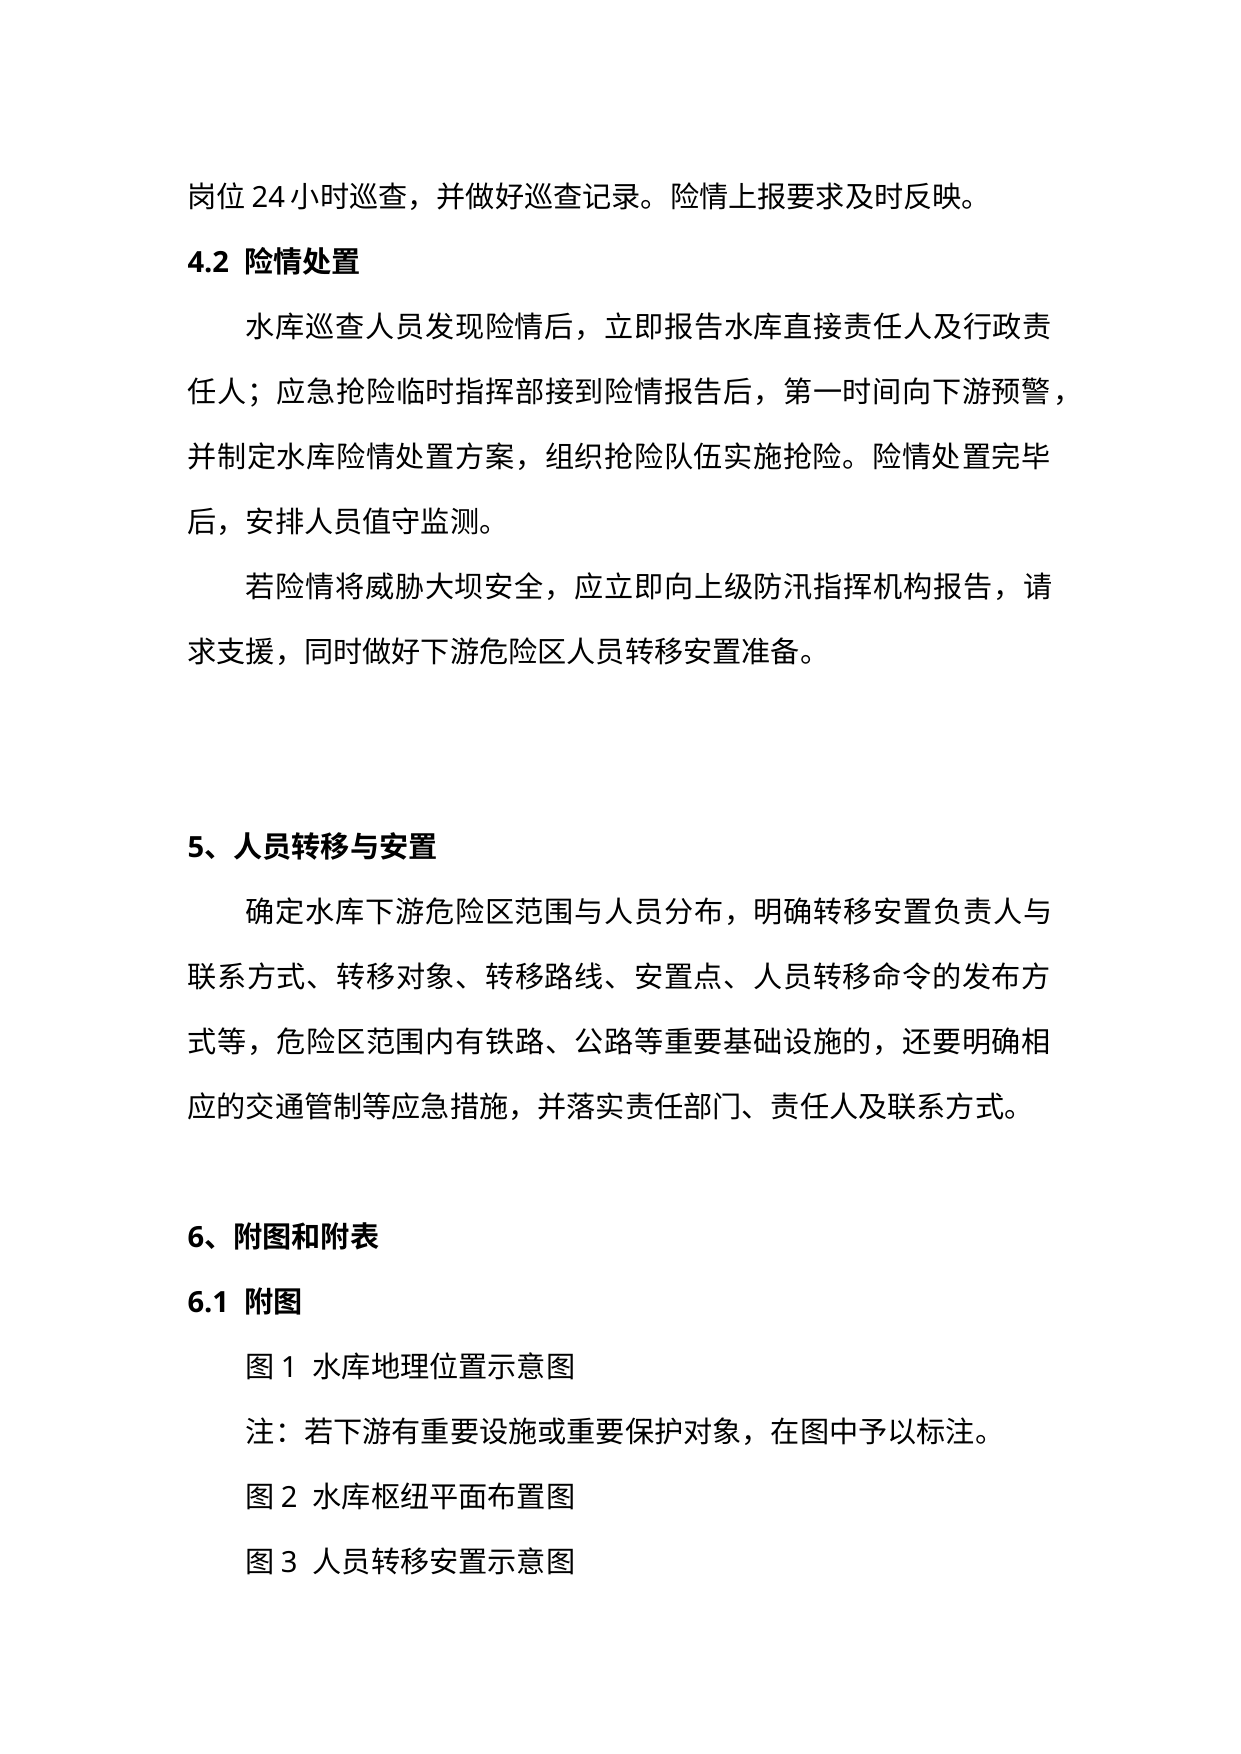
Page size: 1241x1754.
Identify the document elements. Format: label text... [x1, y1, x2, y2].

text 确定水库下游危险区范围与人员分布，明确转移安置负责人与联系方式、转移对象、转移路线、安置点、人员转移命令的发布方式等，危险区范围内有铁路、公路等重要基础设施的，还要明确相应的交通管制等应急措施，并落实责任部门、责任人及联系方式。 [187, 877, 1053, 1137]
text 水库巡查人员发现险情后，立即报告水库直接责任人及行政责任人；应急抢险临时指挥部接到险情报告后，第一时间向下游预警，并制定水库险情处置方案，组织抢险队伍实施抢险。险情处置完毕后，安排人员值守监测。 [187, 292, 1053, 552]
text 6、附图和附表 [187, 1202, 1053, 1267]
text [187, 162, 1053, 227]
text 6.1 附图 [187, 1267, 1053, 1332]
text 注：若下游有重要设施或重要保护对象，在图中予以标注。 [187, 1397, 1053, 1462]
text 5、人员转移与安置 [187, 812, 1053, 877]
text 图3 人员转移安置示意图 [187, 1527, 1053, 1592]
text 图1 水库地理位置示意图 [187, 1332, 1053, 1397]
text 图2 水库枢纽平面布置图 [187, 1462, 1053, 1527]
text 若险情将威胁大坝安全，应立即向上级防汛指挥机构报告，请求支援，同时做好下游危险区人员转移安置准备。 [187, 552, 1053, 682]
text 4.2 险情处置 [187, 227, 1053, 292]
